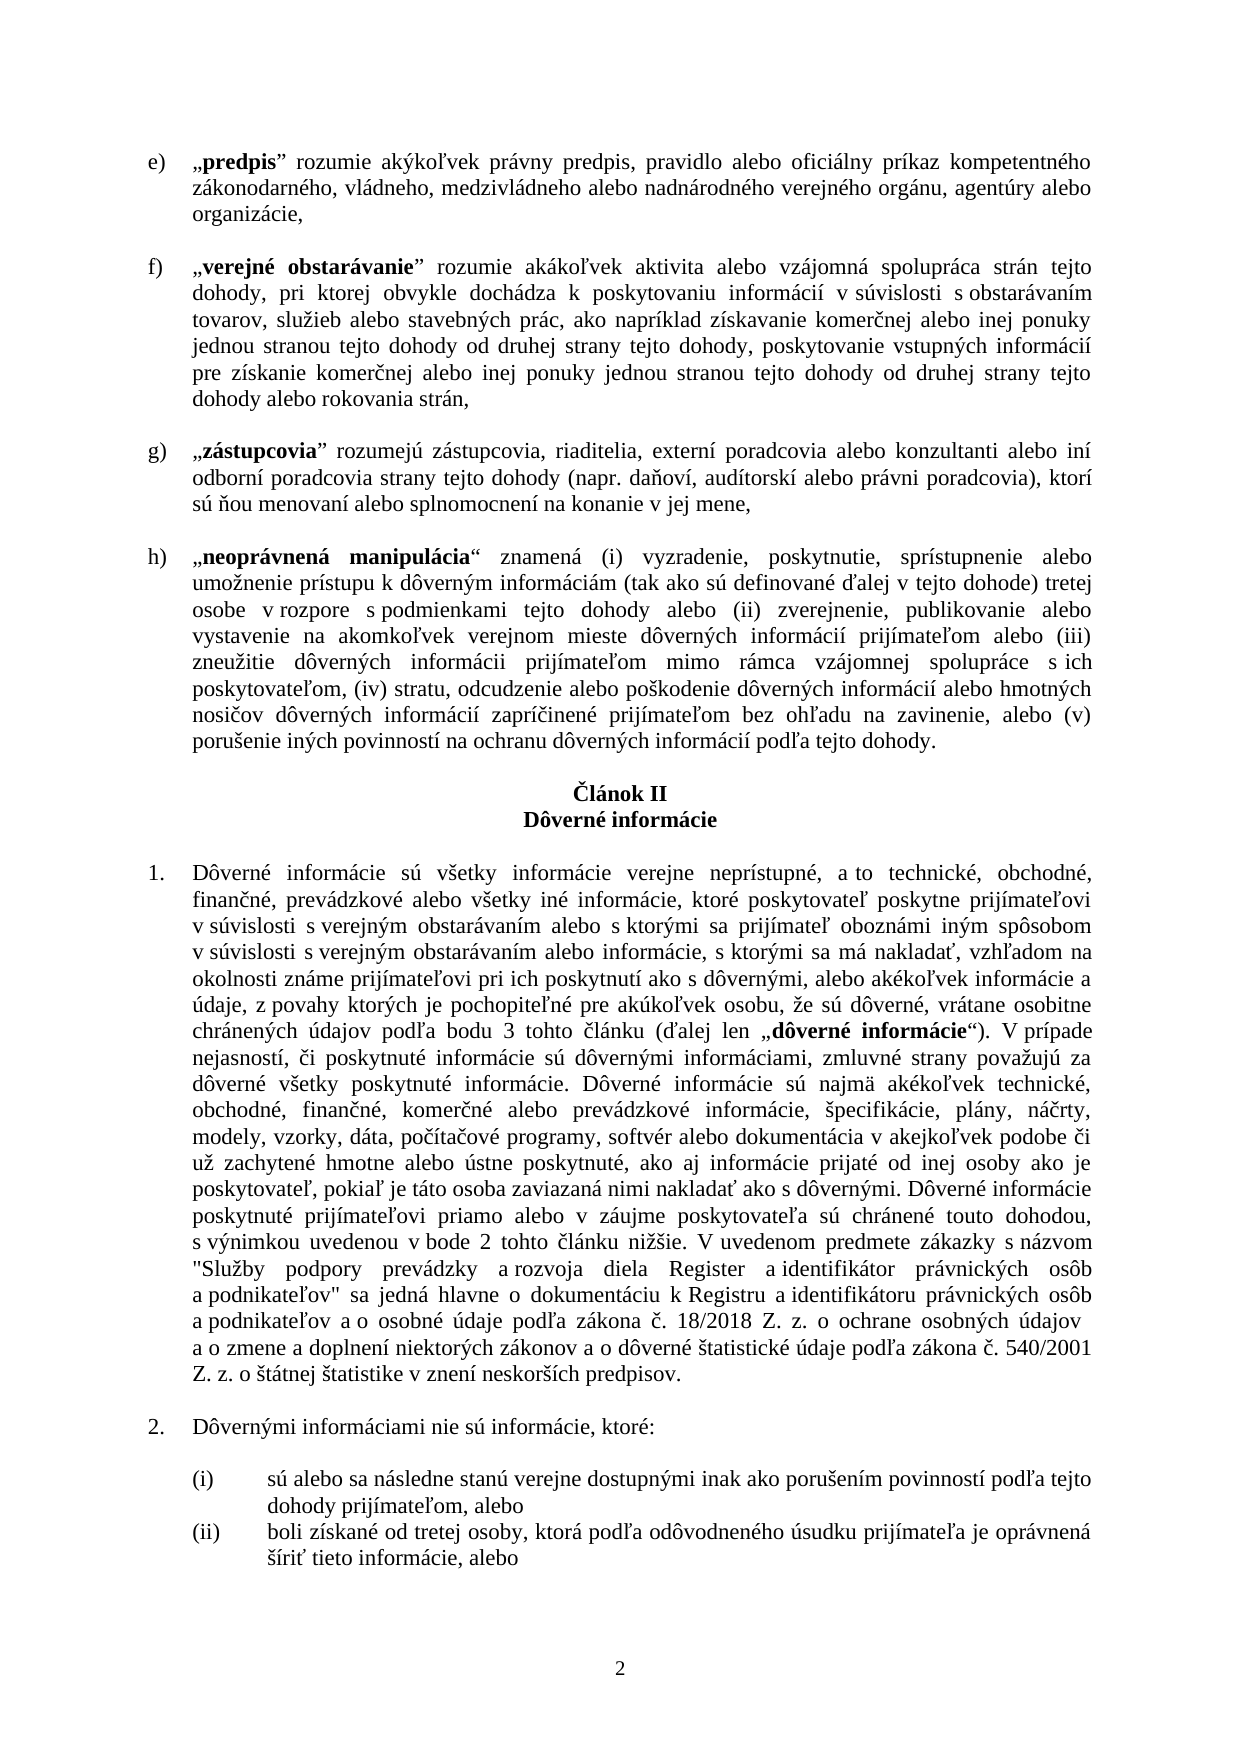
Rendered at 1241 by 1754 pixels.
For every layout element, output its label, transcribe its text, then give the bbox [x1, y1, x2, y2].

list Dôverné informácie sú všetky informácie verejne neprístupné, a to technické, obchodné, finančné, prevádzkové alebo všetky iné informácie, ktoré poskytovateľ poskytne prijímateľovi v súvislosti s verejným obstarávaním alebo s ktorými sa prijímateľ oboznámi iným spôsobom v súvislosti s verejným obstarávaním alebo informácie, s ktorými sa má nakladať, vzhľadom na okolnosti známe prijímateľovi pri ich poskytnutí ako s dôvernými, alebo akékoľvek informácie a údaje, z povahy ktorých je pochopiteľné pre akúkoľvek osobu, že sú dôverné, vrátane osobitne chránených údajov podľa bodu 3 tohto článku (ďalej len „dôverné informácie“). V prípade nejasností, či poskytnuté informácie sú dôvernými informáciami, zmluvné strany považujú za dôverné všetky poskytnuté informácie. Dôverné informácie sú najmä akékoľvek technické, obchodné, finančné, komerčné alebo prevádzkové informácie, špecifikácie, plány, náčrty, modely, vzorky, dáta, počítačové programy, softvér alebo dokumentácia v akejkoľvek podobe či už zachytené hmotne alebo ústne poskytnuté, ako aj informácie prijaté od inej osoby ako je poskytovateľ, pokiaľ je táto osoba zaviazaná nimi nakladať ako s dôvernými. Dôverné informácie poskytnuté prijímateľovi priamo alebo v záujme poskytovateľa sú chránené touto dohodou, s výnimkou uvedenou v bode 2 tohto článku nižšie. V uvedenom predmete zákazky s názvom "Služby podpory prevádzky a rozvoja diela Register a identifikátor právnických osôb a podnikateľov" sa jedná hlavne o dokumentáciu k Registru a identifikátoru právnických osôb a podnikateľov a o osobné údaje podľa zákona č. 18/2018 Z. z. o ochrane osobných údajov a o zmene a doplnení niektorých zákonov a o dôverné štatistické údaje podľa zákona č. 540/2001 Z. z. o štátnej štatistike v znení neskorších predpisov. [148, 859, 1092, 1386]
text Článok II [148, 780, 1092, 807]
list Dôvernými informáciami nie sú informácie, ktoré: [148, 1413, 1092, 1439]
list „predpis” rozumie akýkoľvek právny predpis, pravidlo alebo oficiálny príkaz kompetentného zákonodarného, vládneho, medzivládneho alebo nadnárodného verejného orgánu, agentúry alebo organizácie, [148, 148, 1092, 227]
subtitle Dôverné informácie [148, 807, 1092, 833]
list „neoprávnená manipulácia“ znamená (i) vyzradenie, poskytnutie, sprístupnenie alebo umožnenie prístupu k dôverným informáciám (tak ako sú definované ďalej v tejto dohode) tretej osobe v rozpore s podmienkami tejto dohody alebo (ii) zverejnenie, publikovanie alebo vystavenie na akomkoľvek verejnom mieste dôverných informácií prijímateľom alebo (iii) zneužitie dôverných informácii prijímateľom mimo rámca vzájomnej spolupráce s ich poskytovateľom, (iv) stratu, odcudzenie alebo poškodenie dôverných informácií alebo hmotných nosičov dôverných informácií zapríčinené prijímateľom bez ohľadu na zavinenie, alebo (v) porušenie iných povinností na ochranu dôverných informácií podľa tejto dohody. [148, 543, 1092, 754]
list sú alebo sa následne stanú verejne dostupnými inak ako porušením povinností podľa tejto dohody prijímateľom, alebo [192, 1465, 1092, 1518]
list „verejné obstarávanie” rozumie akákoľvek aktivita alebo vzájomná spolupráca strán tejto dohody, pri ktorej obvykle dochádza k poskytovaniu informácií v súvislosti s obstarávaním tovarov, služieb alebo stavebných prác, ako napríklad získavanie komerčnej alebo inej ponuky jednou stranou tejto dohody od druhej strany tejto dohody, poskytovanie vstupných informácií pre získanie komerčnej alebo inej ponuky jednou stranou tejto dohody od druhej strany tejto dohody alebo rokovania strán, [148, 253, 1092, 411]
list „zástupcovia” rozumejú zástupcovia, riaditelia, externí poradcovia alebo konzultanti alebo iní odborní poradcovia strany tejto dohody (napr. daňoví, audítorskí alebo právni poradcovia), ktorí sú ňou menovaní alebo splnomocnení na konanie v jej mene, [148, 438, 1092, 517]
list boli získané od tretej osoby, ktorá podľa odôvodneného úsudku prijímateľa je oprávnená šíriť tieto informácie, alebo [192, 1518, 1092, 1571]
